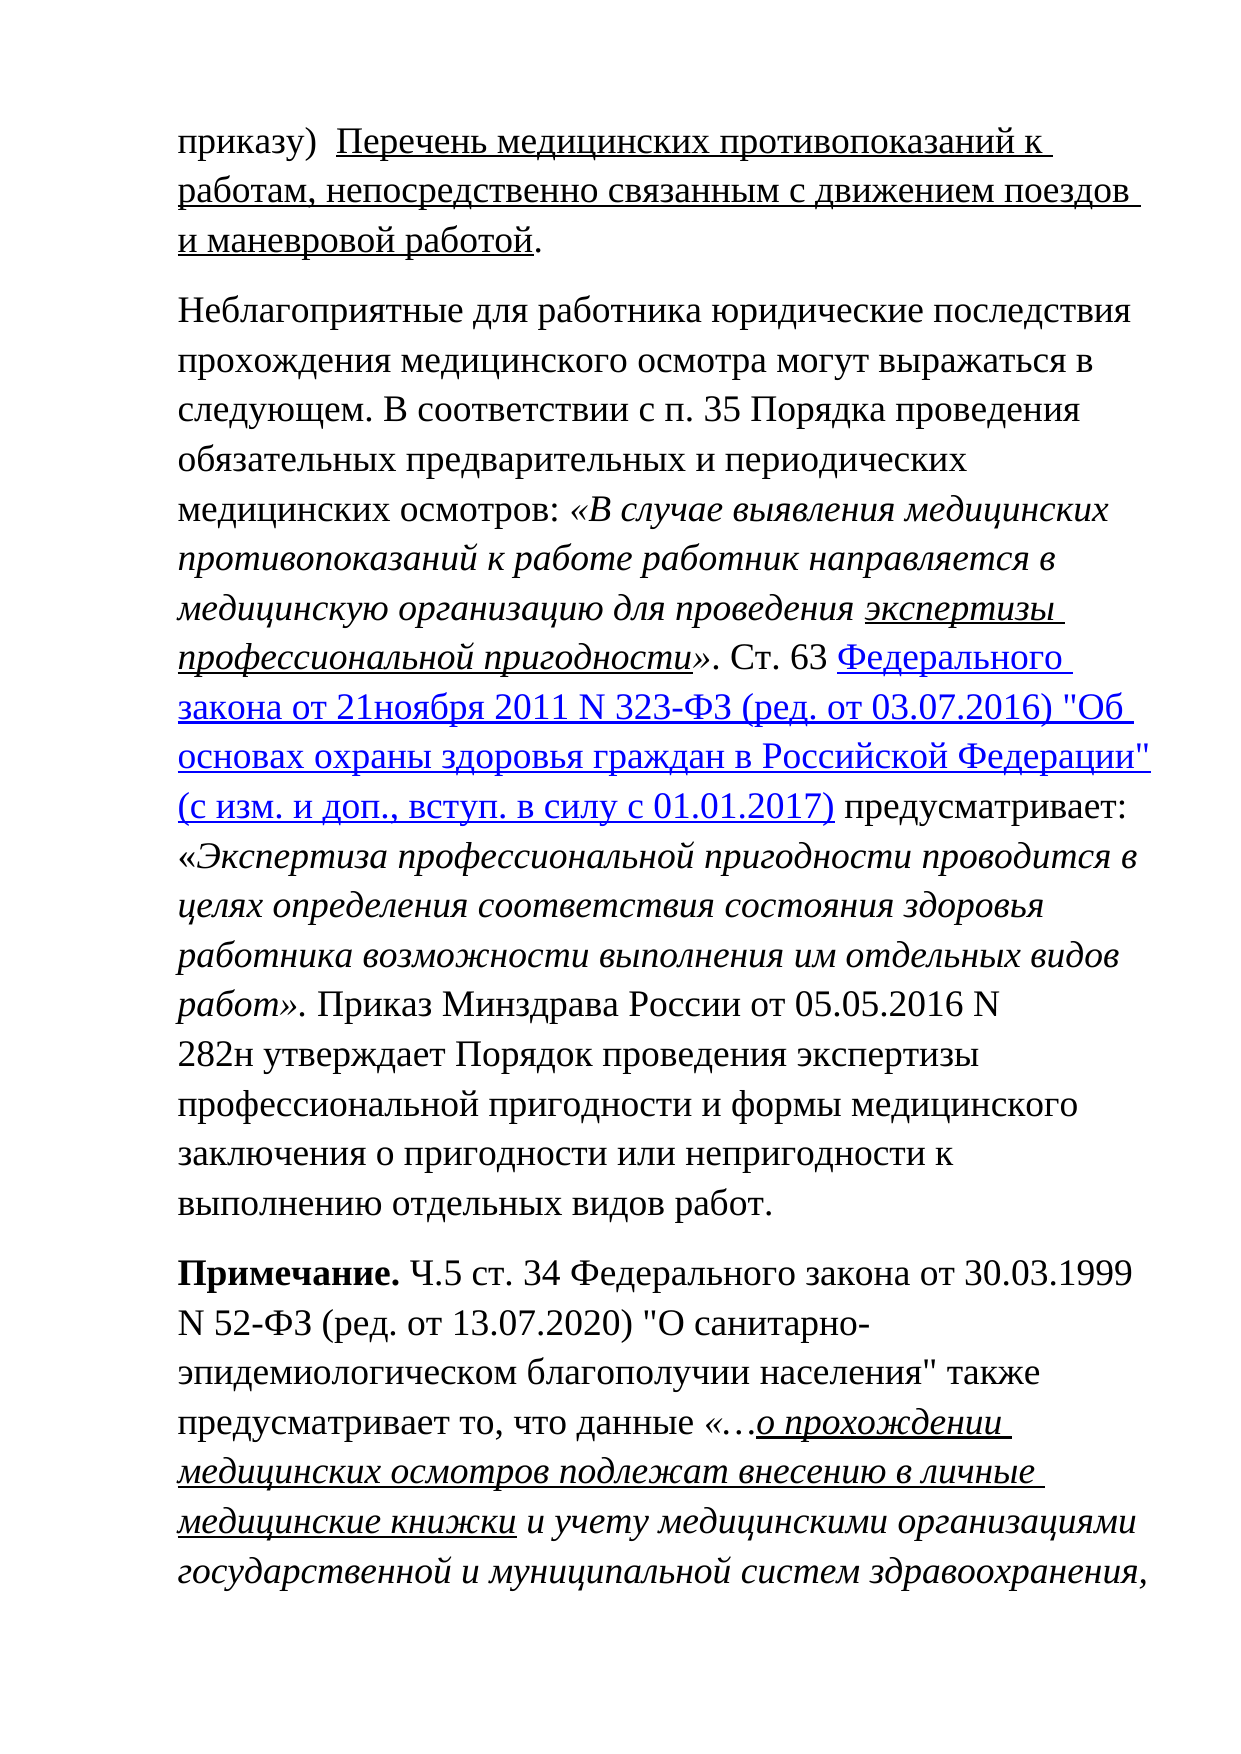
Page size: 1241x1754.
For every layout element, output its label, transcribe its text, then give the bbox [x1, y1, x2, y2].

text Неблагоприятные для работника юридические последствия прохождения медицинского осмотра могут выражаться в следующем. В соответствии с п. 35 Порядка проведения обязательных предварительных и периодических медицинских осмотров: «В случае выявления медицинских противопоказаний к работе работник направляется в медицинскую организацию для проведения экспертизы профессиональной пригодности». Ст. 63 Федерального закона от 21ноября 2011 N 323-ФЗ (ред. от 03.07.2016) "Об основах охраны здоровья граждан в Российской Федерации" (с изм. и доп., вступ. в силу с 01.01.2017) предусматривает: «Экспертиза профессиональной пригодности проводится в целях определения соответствия состояния здоровья работника возможности выполнения им отдельных видов работ». Приказ Минздрава России от 05.05.2016 N 282н утверждает Порядок проведения экспертизы профессиональной пригодности и формы медицинского заключения о пригодности или непригодности к выполнению отдельных видов работ. [177, 288, 1152, 1223]
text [177, 118, 1152, 260]
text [177, 1251, 1152, 1591]
